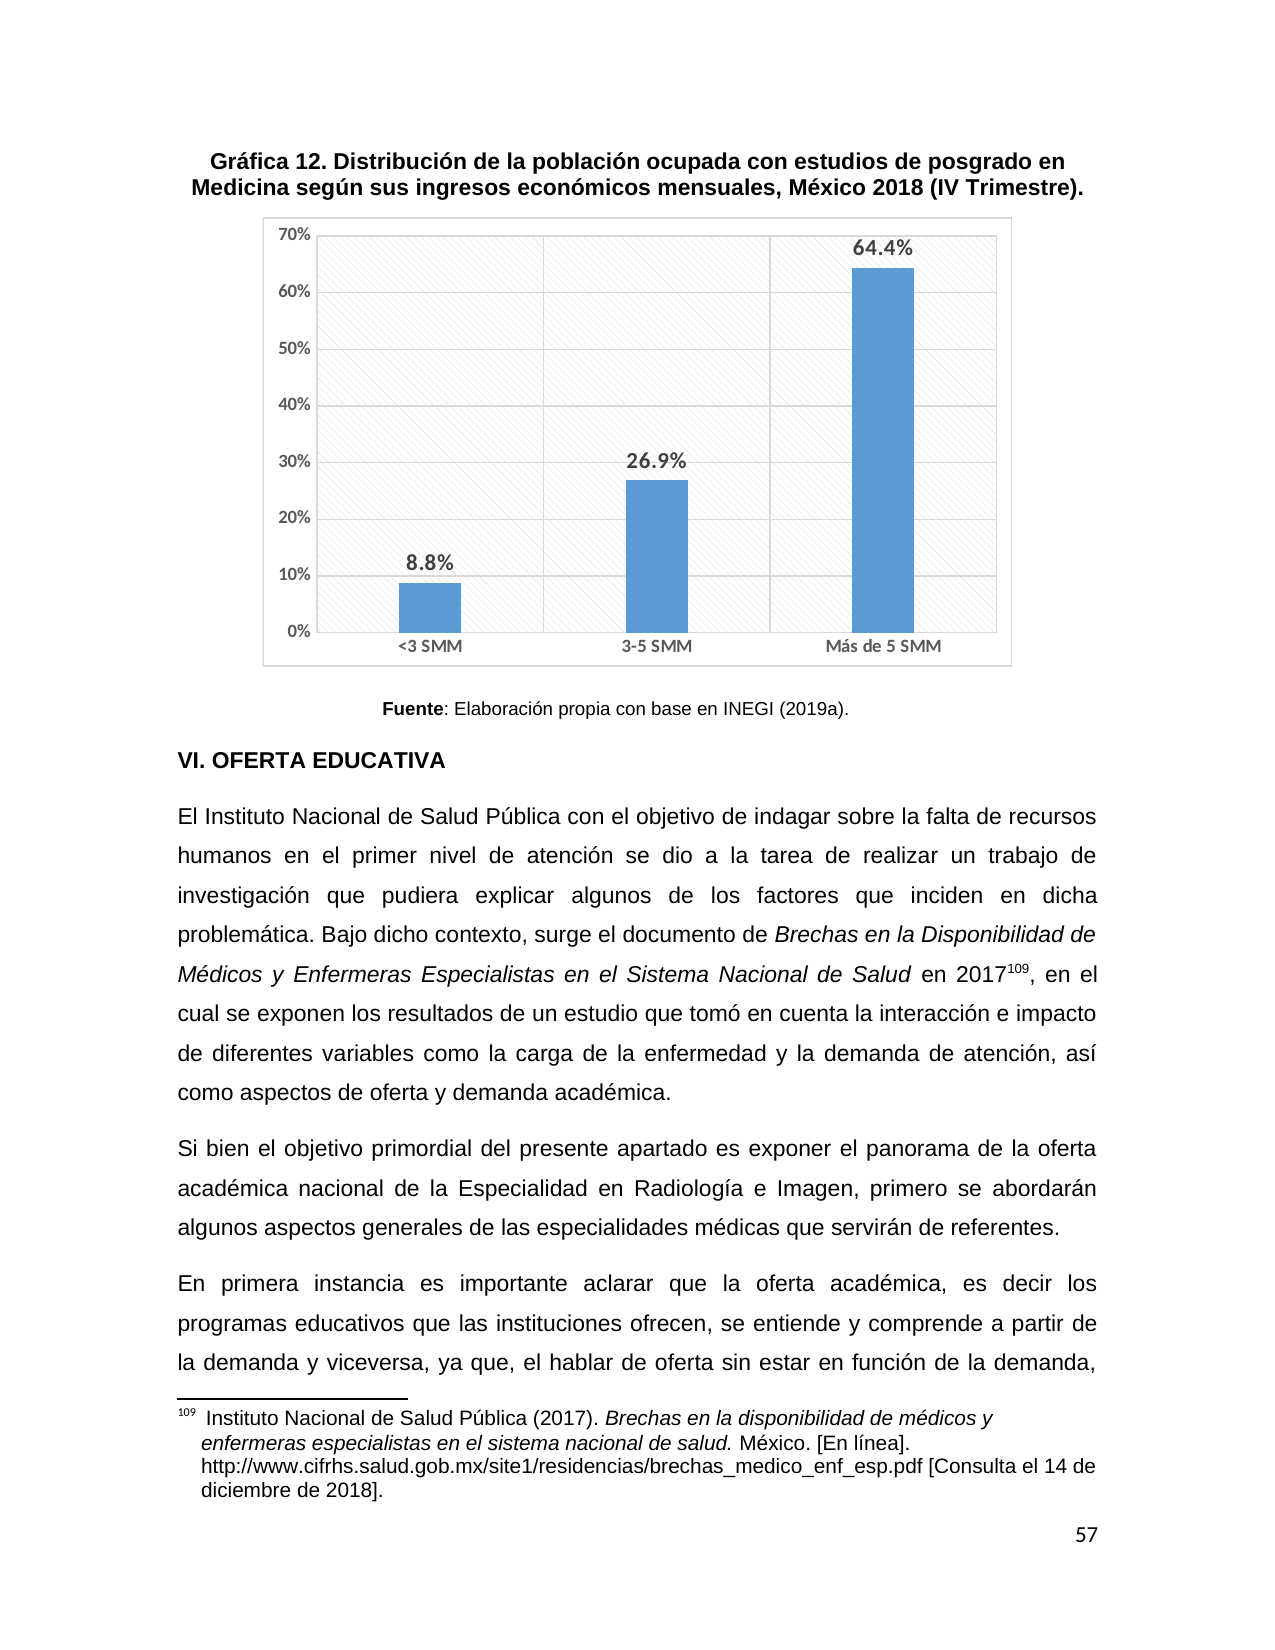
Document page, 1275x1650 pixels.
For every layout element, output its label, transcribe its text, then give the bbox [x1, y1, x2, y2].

text VI. OFERTA EDUCATIVA [177, 747, 1098, 773]
text Fuente: Elaboración propia con base en INEGI (2019a). [251, 698, 1098, 719]
text Gráfica 12. Distribución de la población ocupada con estudios de posgrado en Medicina según sus ingresos económicos mensuales, México 2018 (IV Trimestre). [177, 148, 1098, 200]
text Si bien el objetivo primordial del presente apartado es exponer el panorama de la oferta académica nacional de la Especialidad en Radiología e Imagen, primero se abordarán algunos aspectos generales de las especialidades médicas que servirán de referentes. [177, 1135, 1098, 1241]
text El Instituto Nacional de Salud Pública con el objetivo de indagar sobre la falta de recursos humanos en el primer nivel de atención se dio a la tarea de realizar un trabajo de investigación que pudiera explicar algunos de los factores que inciden en dicha problemática. Bajo dicho contexto, surge el documento de Brechas en la Disponibilidad de Médicos y Enfermeras Especialistas en el Sistema Nacional de Salud en 2017, en el cual se exponen los resultados de un estudio que tomó en cuenta la interacción e impacto de diferentes variables como la carga de la enfermedad y la demanda de atención, así como aspectos de oferta y demanda académica. [177, 803, 1098, 1106]
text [177, 1270, 1098, 1376]
